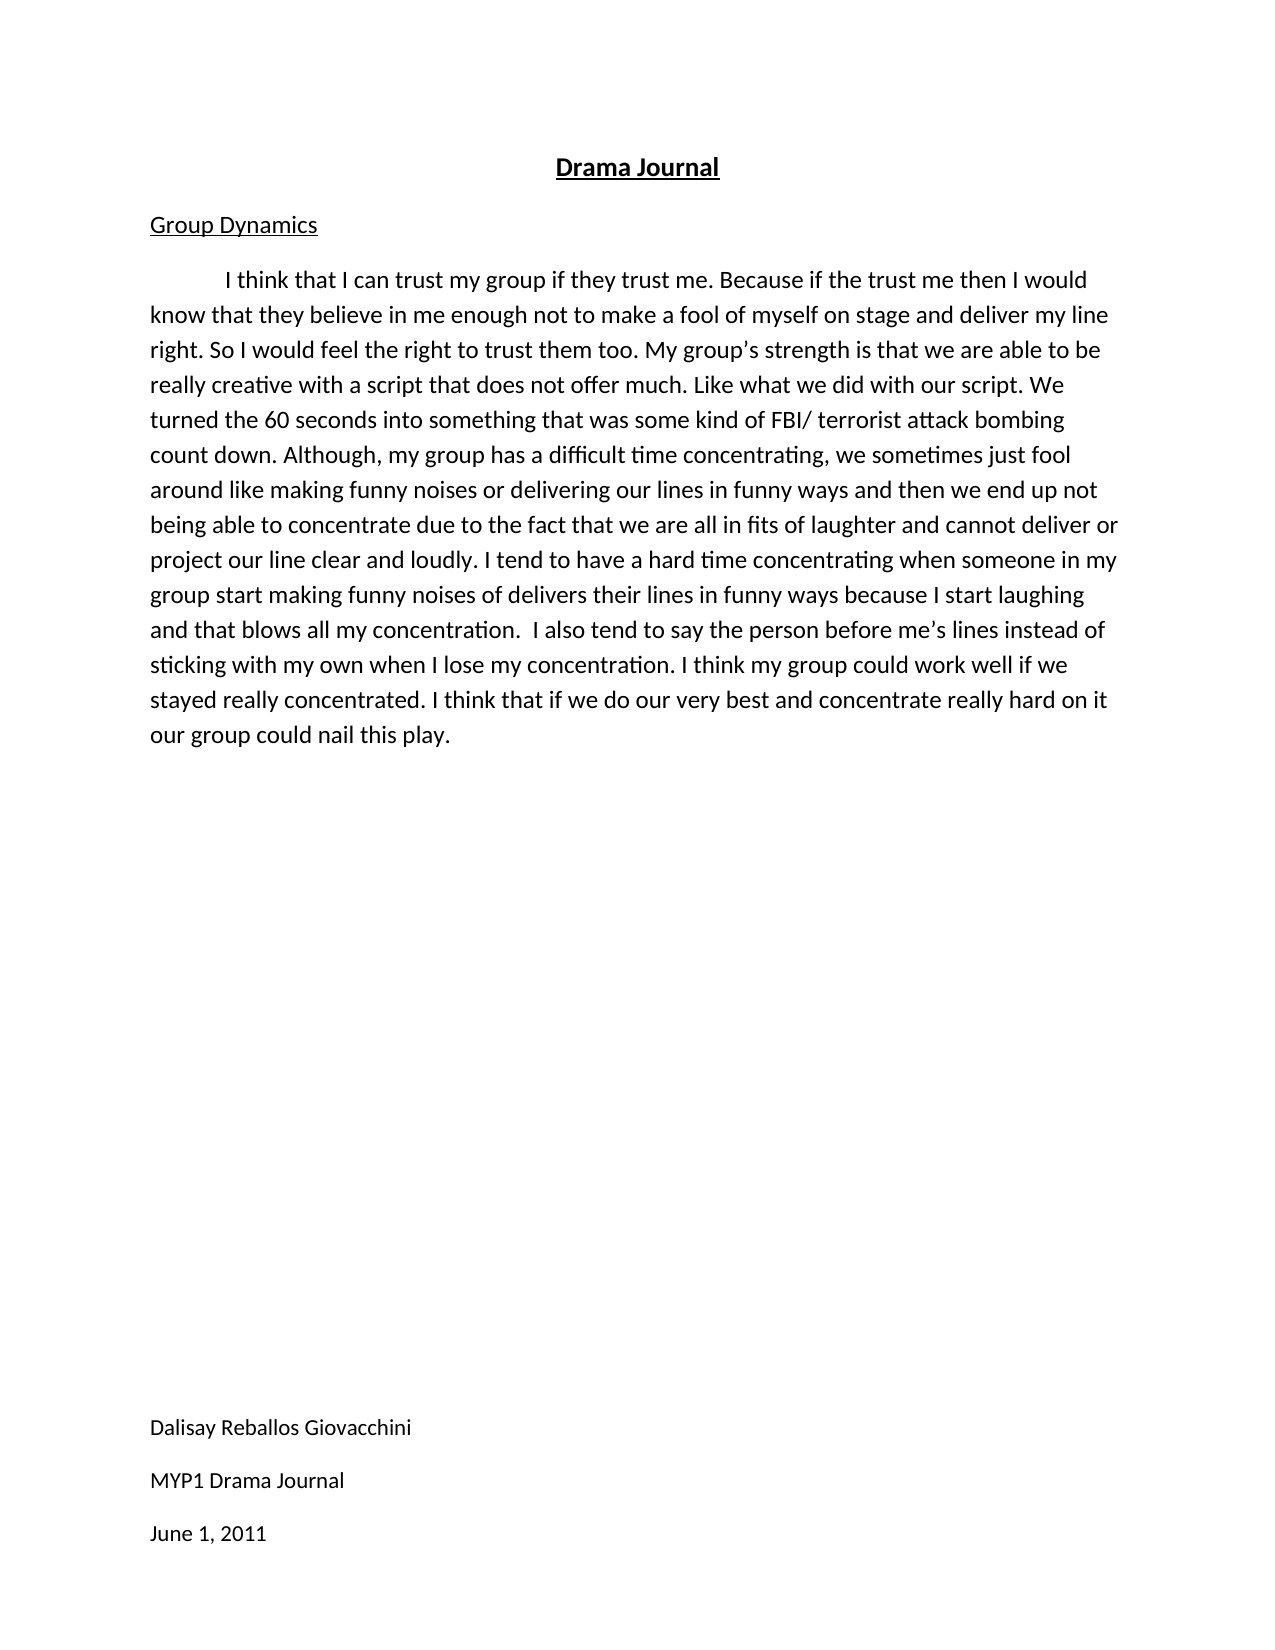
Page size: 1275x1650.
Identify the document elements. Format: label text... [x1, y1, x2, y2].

text I think that I can trust my group if they trust me. Because if the trust me then I would know that they believe in me enough not to make a fool of myself on stage and deliver my line right. So I would feel the right to trust them too. My group’s strength is that we are able to be really creative with a script that does not offer much. Like what we did with our script. We turned the 60 seconds into something that was some kind of FBI/ terrorist attack bombing count down. Although, my group has a difficult time concentrating, we sometimes just fool around like making funny noises or delivering our lines in funny ways and then we end up not being able to concentrate due to the fact that we are all in fits of laughter and cannot deliver or project our line clear and loudly. I tend to have a hard time concentrating when someone in my group start making funny noises of delivers their lines in funny ways because I start laughing and that blows all my concentration. I also tend to say the person before me’s lines instead of sticking with my own when I lose my concentration. I think my group could work well if we stayed really concentrated. I think that if we do our very best and concentrate really hard on it our group could nail this play. [150, 264, 1125, 750]
text Group Dynamics [150, 209, 1125, 239]
text Drama Journal [150, 150, 1125, 183]
